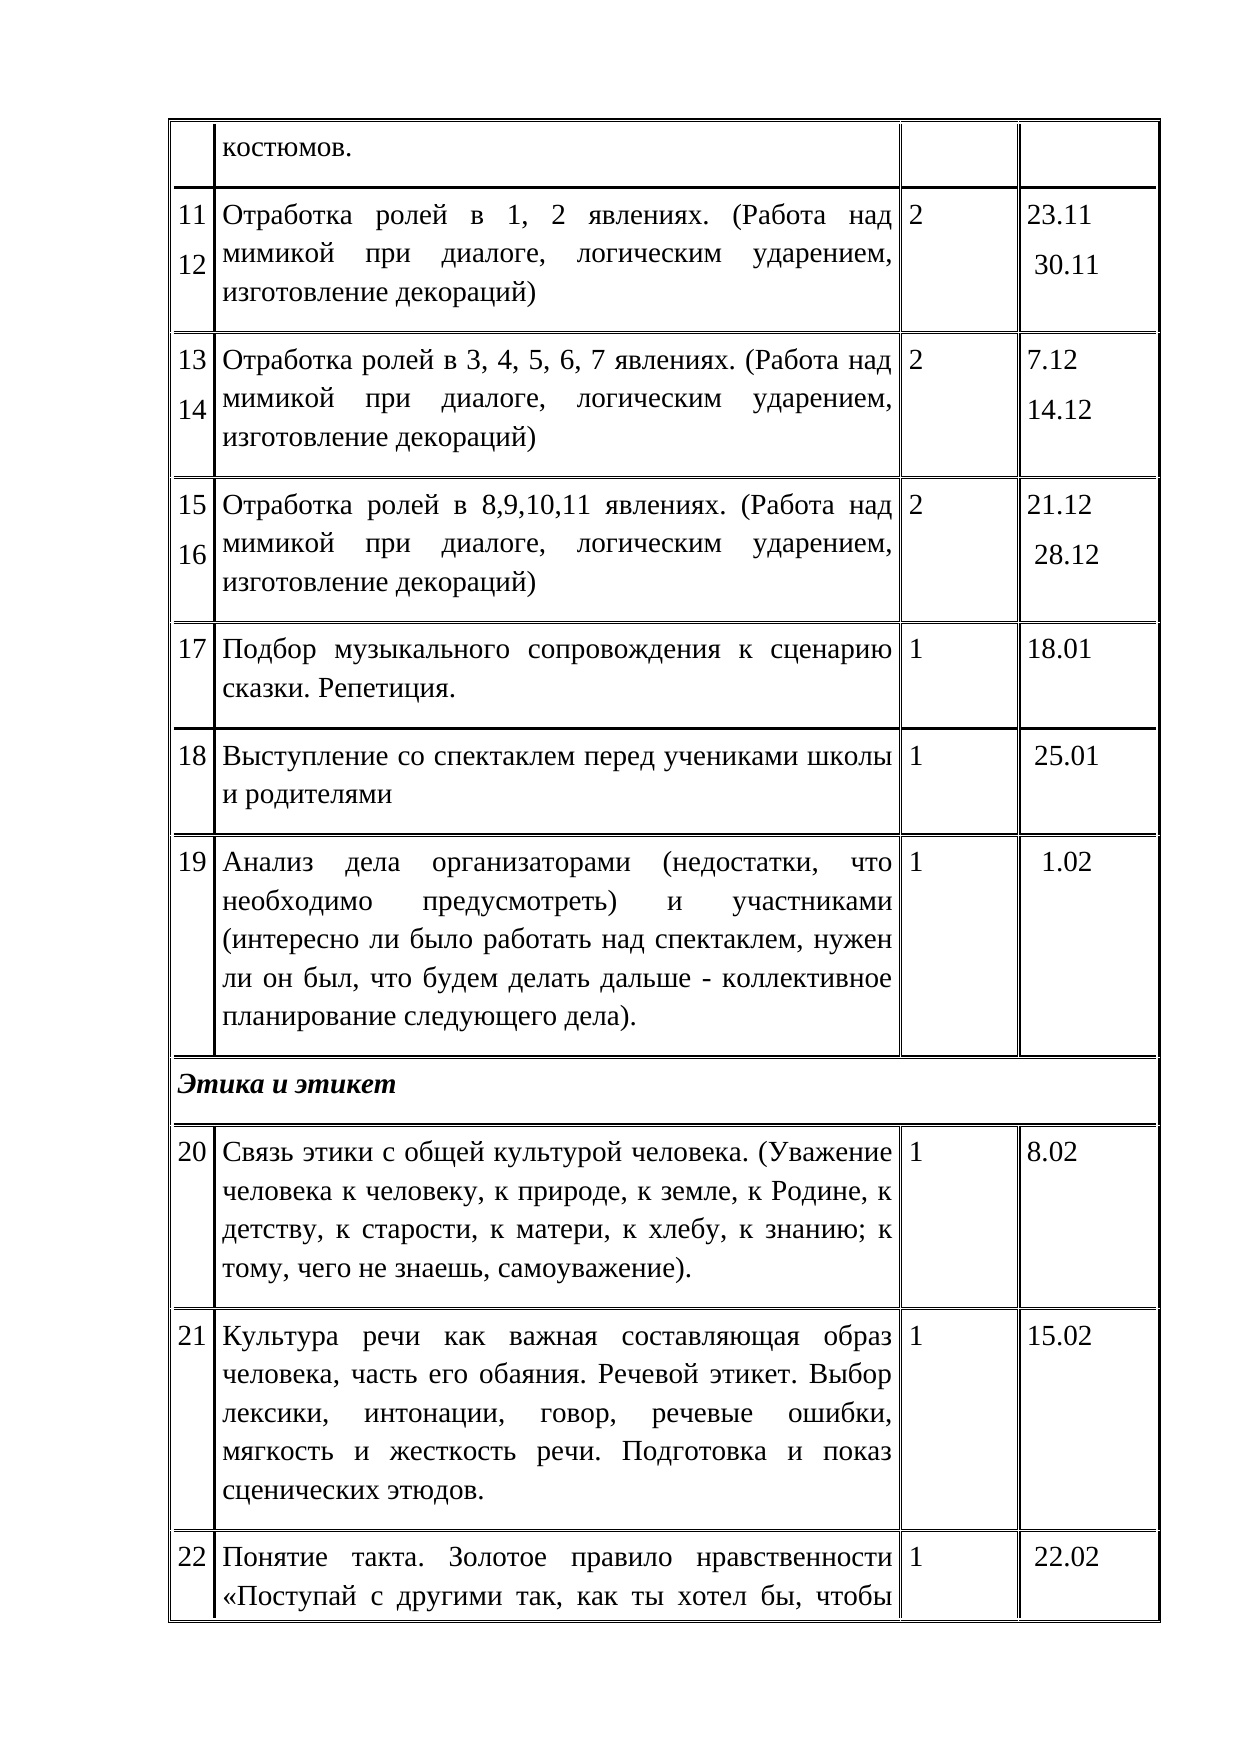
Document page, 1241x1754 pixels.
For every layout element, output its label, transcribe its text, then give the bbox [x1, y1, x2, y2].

table_cell Культура речи как важная составляющая образ человека, часть его обаяния. Речевой этикет. Выбор лексики, интонации, говор, речевые ошибки, мягкость и жесткость речи. Подготовка и показ сценических этюдов. [216, 1310, 899, 1528]
table_cell 19 [171, 833, 213, 1055]
table_cell 1 [902, 1310, 1017, 1528]
table_cell 1 [902, 624, 1017, 727]
table_cell 25.01 [1021, 727, 1158, 833]
table_cell 1 [902, 1127, 1017, 1307]
table_cell 1 [901, 1529, 1019, 1619]
table_cell 1 [902, 730, 1017, 833]
table_cell 1 [902, 837, 1017, 1055]
table_cell 20 [171, 1123, 213, 1307]
table_cell 8.02 [1021, 1123, 1159, 1307]
table_cell 16.11 [1019, 122, 1158, 186]
table_cell 13 14 [169, 331, 214, 476]
table_cell 15.02 [1019, 1307, 1159, 1528]
table_cell 18.01 [1019, 621, 1159, 727]
table_cell 21.12 28.12 [1019, 476, 1159, 621]
table_cell 11 12 [171, 186, 213, 331]
table_cell 2 [902, 334, 1017, 476]
table_cell Выступление со спектаклем перед учениками школы и родителями [216, 730, 899, 833]
table_cell Подбор музыкального сопровождения к сценарию сказки. Репетиция. [216, 624, 899, 727]
table_cell 22 [171, 1529, 214, 1619]
table_cell Анализ дела организаторами (недостатки, что необходимо предусмотреть) и участниками (интересно ли было работать над спектаклем, нужен ли он был, что будем делать дальше - коллективное планирование следующего дела). [216, 837, 899, 1055]
table_cell 2 [902, 189, 1017, 331]
table_cell 1.02 [1021, 833, 1159, 1055]
table_cell Этика и этикет [171, 1055, 1159, 1123]
table_cell 22.02 [1019, 1529, 1159, 1619]
table_cell 7.12 14.12 [1019, 331, 1159, 476]
table_cell 23.11 30.11 [1021, 186, 1158, 331]
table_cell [214, 122, 901, 186]
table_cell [214, 1532, 901, 1619]
table_cell 18 [171, 727, 213, 833]
table_cell 2 [902, 479, 1017, 621]
table_cell Отработка ролей в 3, 4, 5, 6, 7 явлениях. (Работа над мимикой при диалоге, логическим ударением, изготовление декораций) [216, 334, 899, 476]
table_cell 15 16 [169, 476, 214, 621]
table_cell 21 [169, 1307, 214, 1528]
table_cell 10 [171, 122, 214, 186]
table_cell 17 [169, 621, 214, 727]
table_cell Отработка ролей в 1, 2 явлениях. (Работа над мимикой при диалоге, логическим ударением, изготовление декораций) [216, 189, 899, 331]
table_cell Отработка ролей в 8,9,10,11 явлениях. (Работа над мимикой при диалоге, логическим ударением, изготовление декораций) [216, 479, 899, 621]
table_cell Связь этики с общей культурой человека. (Уважение человека к человеку, к природе, к земле, к Родине, к детству, к старости, к матери, к хлебу, к знанию; к тому, чего не знаешь, самоуважение). [216, 1127, 899, 1307]
table_cell 1 [901, 120, 1019, 186]
